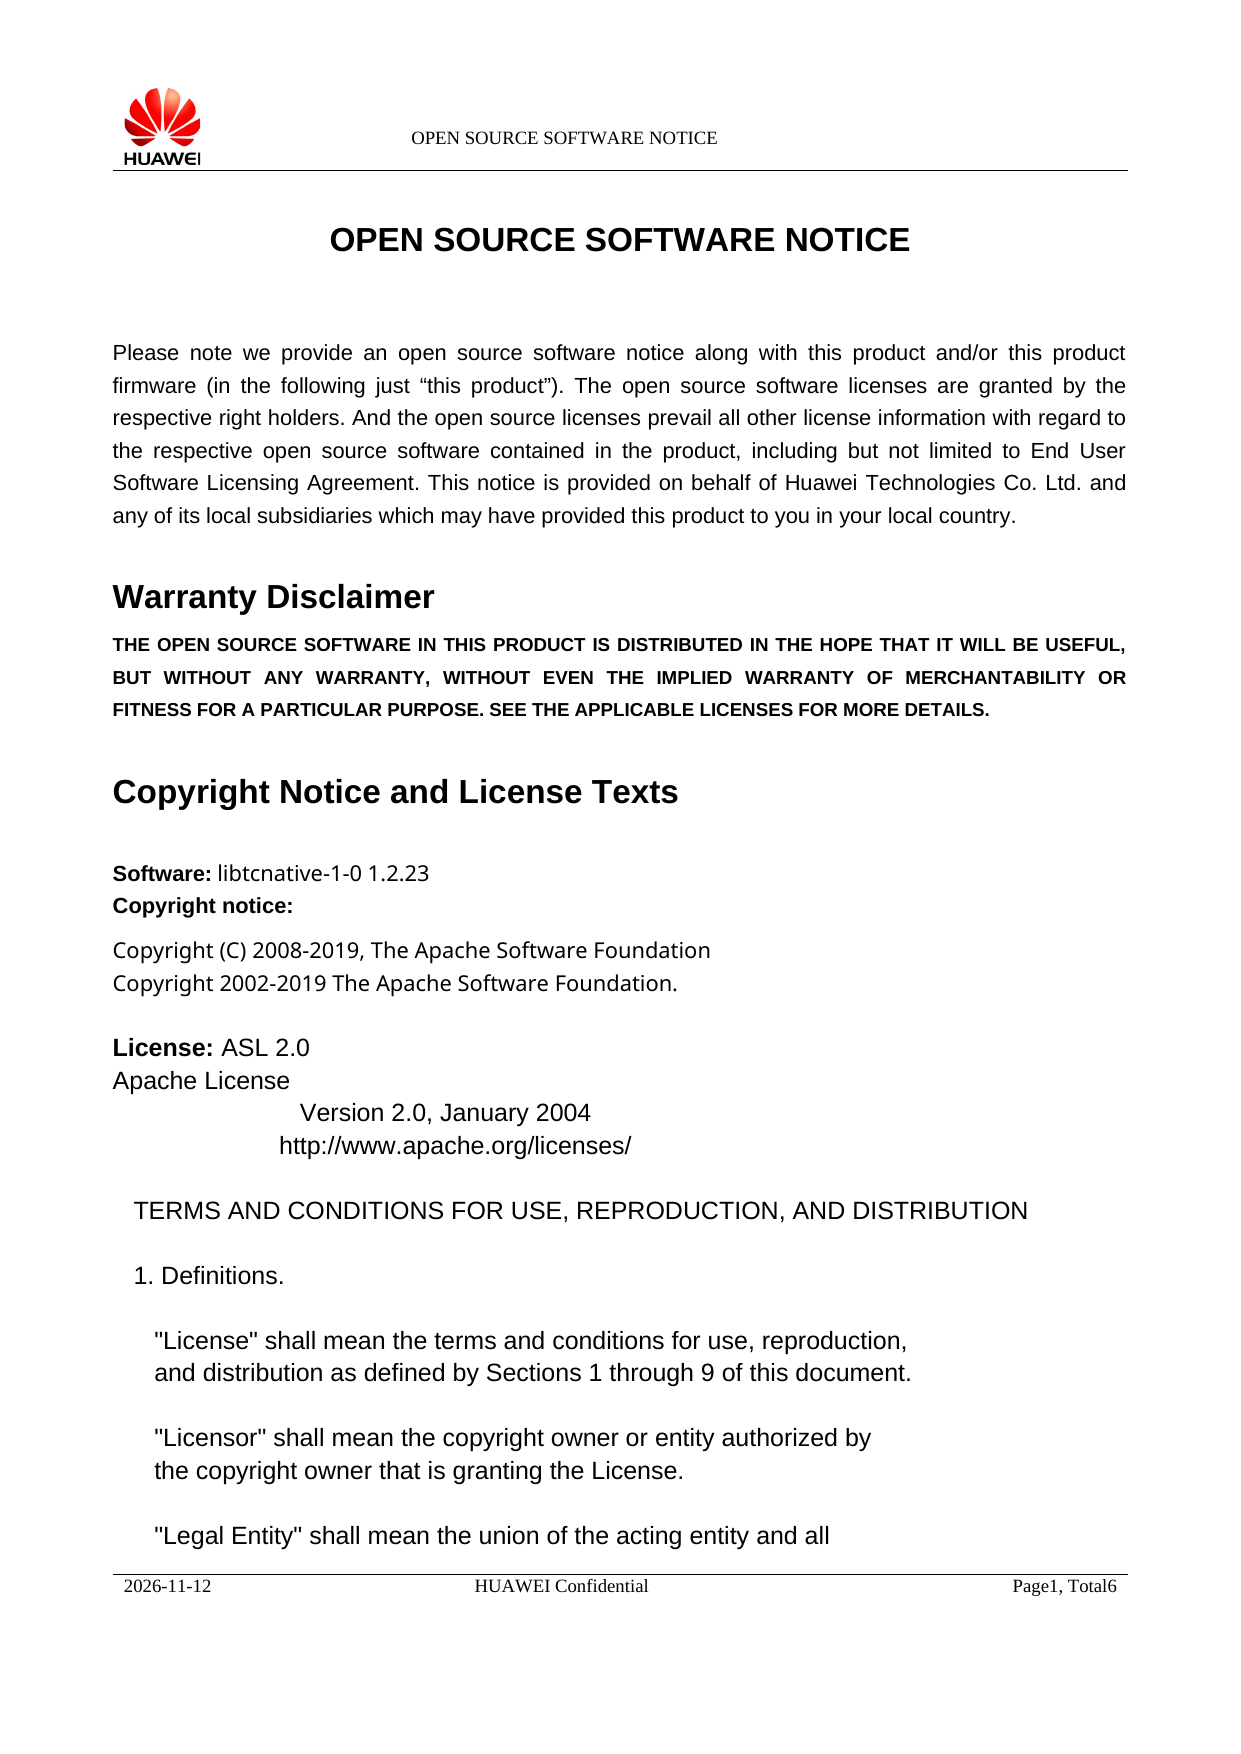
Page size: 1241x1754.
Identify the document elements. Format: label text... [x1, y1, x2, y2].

text Copyright 2002-2019 The Apache Software Foundation. [112, 966, 1128, 999]
text The open source software in this product is distributed in the hope that it will be useful, but WITHOUT ANY WARRANTY, without even the implied warranty of MERCHANTABILITY or FITNESS FOR A PARTICULAR PURPOSE. See the applicable licenses for more details. [112, 629, 1128, 726]
text "Legal Entity" shall mean the union of the acting entity and all [112, 1519, 1128, 1551]
text Warranty Disclaimer [112, 564, 1128, 629]
text the copyright owner that is granting the License. [112, 1454, 1128, 1486]
text Copyright Notice and License Texts [112, 759, 1128, 824]
text Version 2.0, January 2004 [112, 1096, 1128, 1129]
text "License" shall mean the terms and conditions for use, reproduction, [112, 1324, 1128, 1356]
text 1. Definitions. [112, 1259, 1128, 1291]
picture [124, 88, 201, 165]
text and distribution as defined by Sections 1 through 9 of this document. [112, 1356, 1128, 1389]
title Software: libtcnative-1-0 1.2.23 [112, 856, 1128, 889]
text Copyright notice: [112, 889, 1128, 921]
text "Licensor" shall mean the copyright owner or entity authorized by [112, 1421, 1128, 1454]
text OPEN SOURCE SOFTWARE NOTICE [112, 206, 1128, 271]
text License: ASL 2.0 [112, 1031, 1128, 1064]
text Copyright (C) 2008-2019, The Apache Software Foundation [112, 934, 1128, 966]
text Please note we provide an open source software notice along with this product and/or this product firmware (in the following just “this product”). The open source software licenses are granted by the respective right holders. And the open source licenses prevail all other license information with regard to the respective open source software contained in the product, including but not limited to End User Software Licensing Agreement. This notice is provided on behalf of Huawei Technologies Co. Ltd. and any of its local subsidiaries which may have provided this product to you in your local country. [112, 336, 1128, 531]
text TERMS AND CONDITIONS FOR USE, REPRODUCTION, AND DISTRIBUTION [112, 1194, 1128, 1226]
text http://www.apache.org/licenses/ [112, 1129, 1128, 1161]
text Apache License [112, 1064, 1128, 1096]
